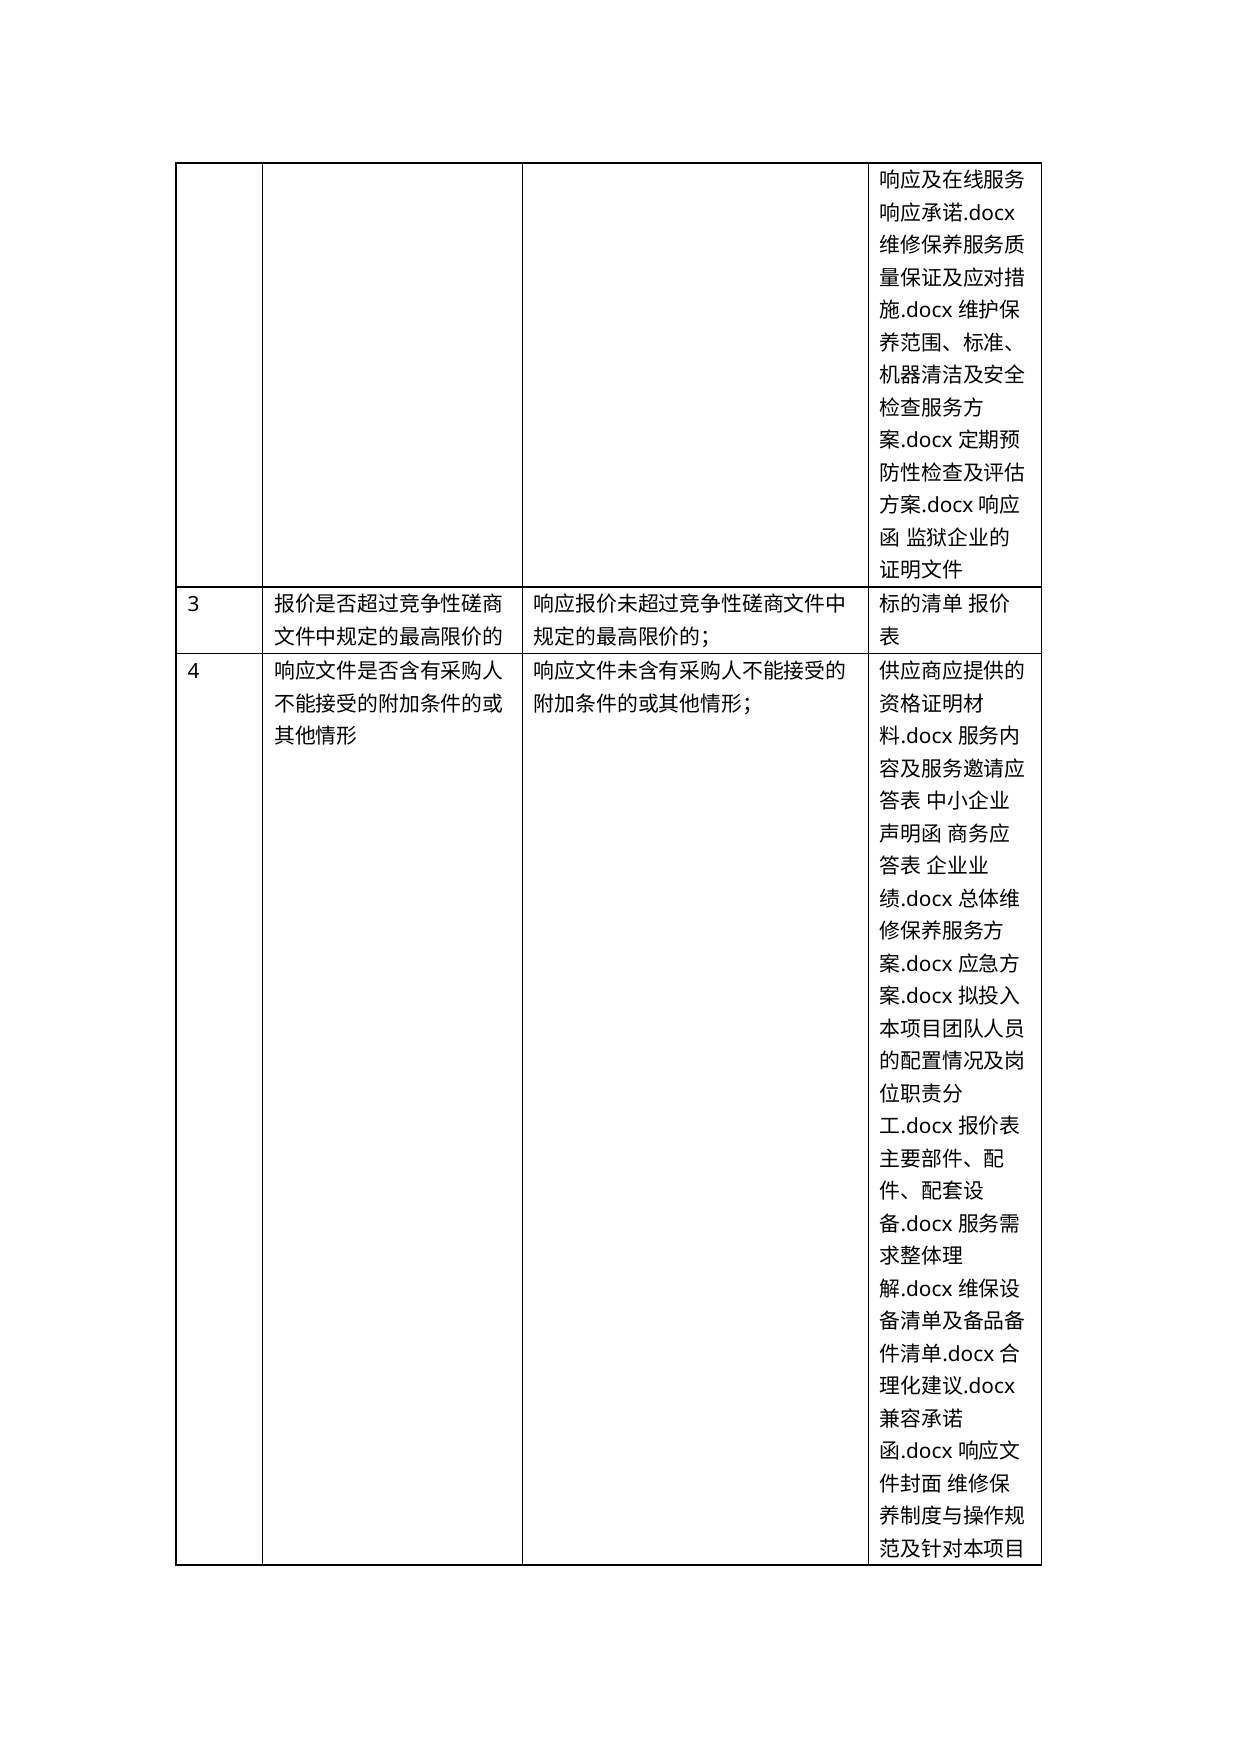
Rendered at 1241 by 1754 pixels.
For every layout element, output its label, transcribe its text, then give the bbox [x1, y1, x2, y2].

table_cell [263, 654, 522, 1564]
table_cell 报价是否超过竞争性磋商文件中规定的最高限价的 [263, 588, 522, 653]
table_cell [869, 654, 1041, 1564]
table_cell 响应报价未超过竞争性磋商文件中规定的最高限价的； [523, 588, 868, 653]
table_cell 2 [177, 164, 262, 586]
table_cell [523, 164, 868, 586]
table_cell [523, 654, 868, 1564]
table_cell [263, 164, 522, 586]
table_cell 4 [177, 654, 262, 1564]
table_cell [869, 164, 1041, 586]
table_cell 标的清单 报价表 [869, 588, 1041, 653]
table_cell 3 [177, 588, 262, 653]
